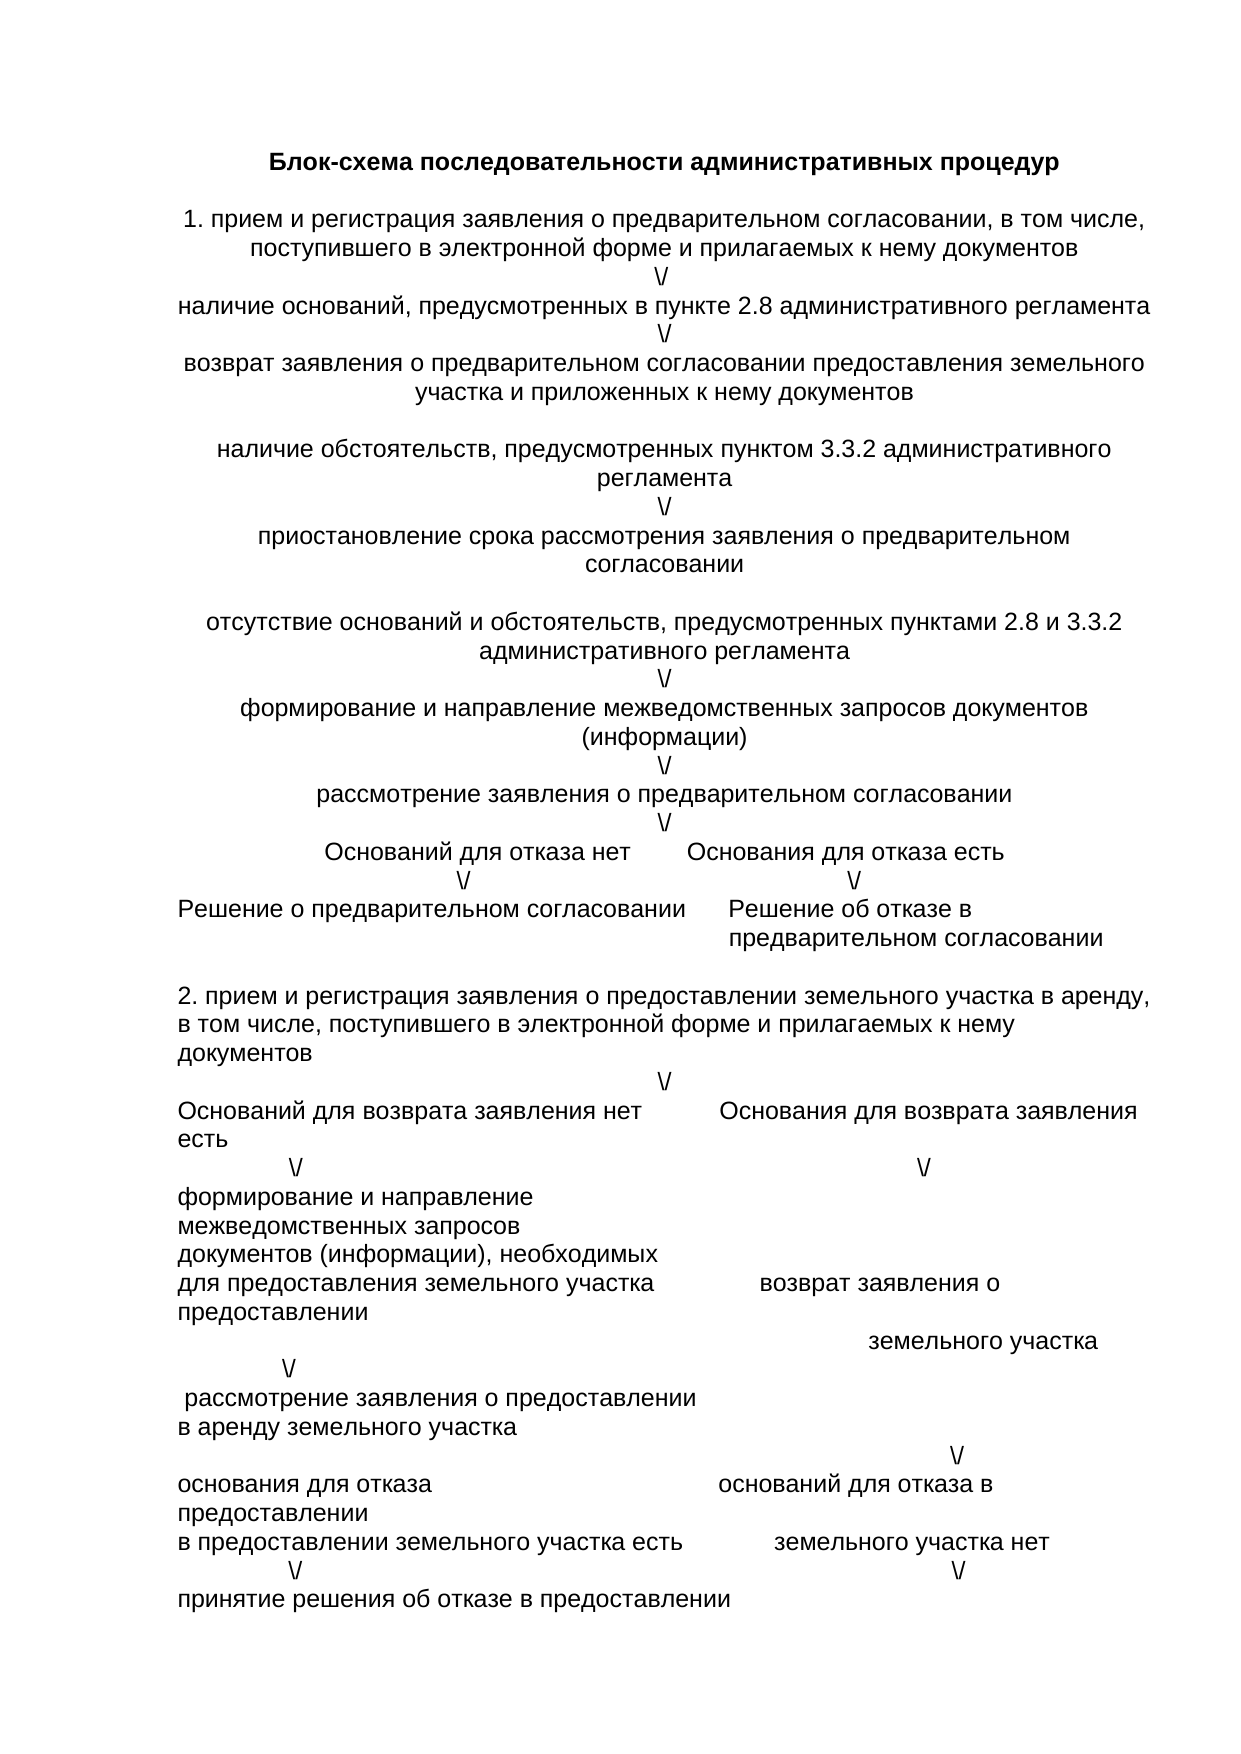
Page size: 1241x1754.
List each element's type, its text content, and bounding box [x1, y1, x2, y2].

text \/ [177, 1067, 1152, 1096]
text \/ [177, 751, 1152, 779]
text Блок-схема последовательности административных процедур [177, 147, 1152, 176]
text \/ [177, 262, 1152, 291]
text формирование и направление [177, 1182, 1152, 1211]
text \/ [177, 492, 1152, 521]
text возврат заявления о предварительном согласовании предоставления земельного участка и приложенных к нему документов [177, 348, 1152, 406]
text \/ [177, 1354, 1152, 1383]
text в предоставлении земельного участка есть земельного участка нет [177, 1527, 1152, 1556]
text \/ [177, 664, 1152, 693]
text Оснований для возврата заявления нет Основания для возврата заявления есть [177, 1096, 1152, 1153]
text \/ \/ [177, 1153, 1152, 1182]
text в аренду земельного участка [177, 1412, 1152, 1441]
text \/ [177, 319, 1152, 348]
text формирование и направление межведомственных запросов документов (информации) [177, 693, 1152, 751]
text рассмотрение заявления о предоставлении [177, 1383, 1152, 1412]
text Оснований для отказа нет Основания для отказа есть [177, 837, 1152, 866]
text наличие оснований, предусмотренных в пункте 2.8 административного регламента [177, 291, 1152, 319]
text \/ [177, 1441, 1152, 1469]
text рассмотрение заявления о предварительном согласовании [177, 779, 1152, 808]
text приостановление срока рассмотрения заявления о предварительном согласовании [177, 521, 1152, 578]
text 2. прием и регистрация заявления о предоставлении земельного участка в аренду, в том числе, поступившего в электронной форме и прилагаемых к нему документов [177, 981, 1152, 1067]
text предварительном согласовании [177, 923, 1152, 952]
text земельного участка [177, 1326, 1152, 1354]
text \/ \/ [177, 1556, 1152, 1584]
text межведомственных запросов [177, 1211, 1152, 1239]
text 1. прием и регистрация заявления о предварительном согласовании, в том числе, поступившего в электронной форме и прилагаемых к нему документов [177, 204, 1152, 262]
text принятие решения об отказе в предоставлении [177, 1584, 1152, 1613]
text \/ [177, 808, 1152, 837]
text документов (информации), необходимых [177, 1239, 1152, 1268]
text для предоставления земельного участка возврат заявления о предоставлении [177, 1268, 1152, 1326]
text \/ \/ [177, 866, 1152, 894]
text отсутствие оснований и обстоятельств, предусмотренных пунктами 2.8 и 3.3.2 административного регламента [177, 607, 1152, 664]
text наличие обстоятельств, предусмотренных пунктом 3.3.2 административного регламента [177, 434, 1152, 492]
text основания для отказа оснований для отказа в предоставлении [177, 1469, 1152, 1527]
text Решение о предварительном согласовании Решение об отказе в [177, 894, 1152, 923]
